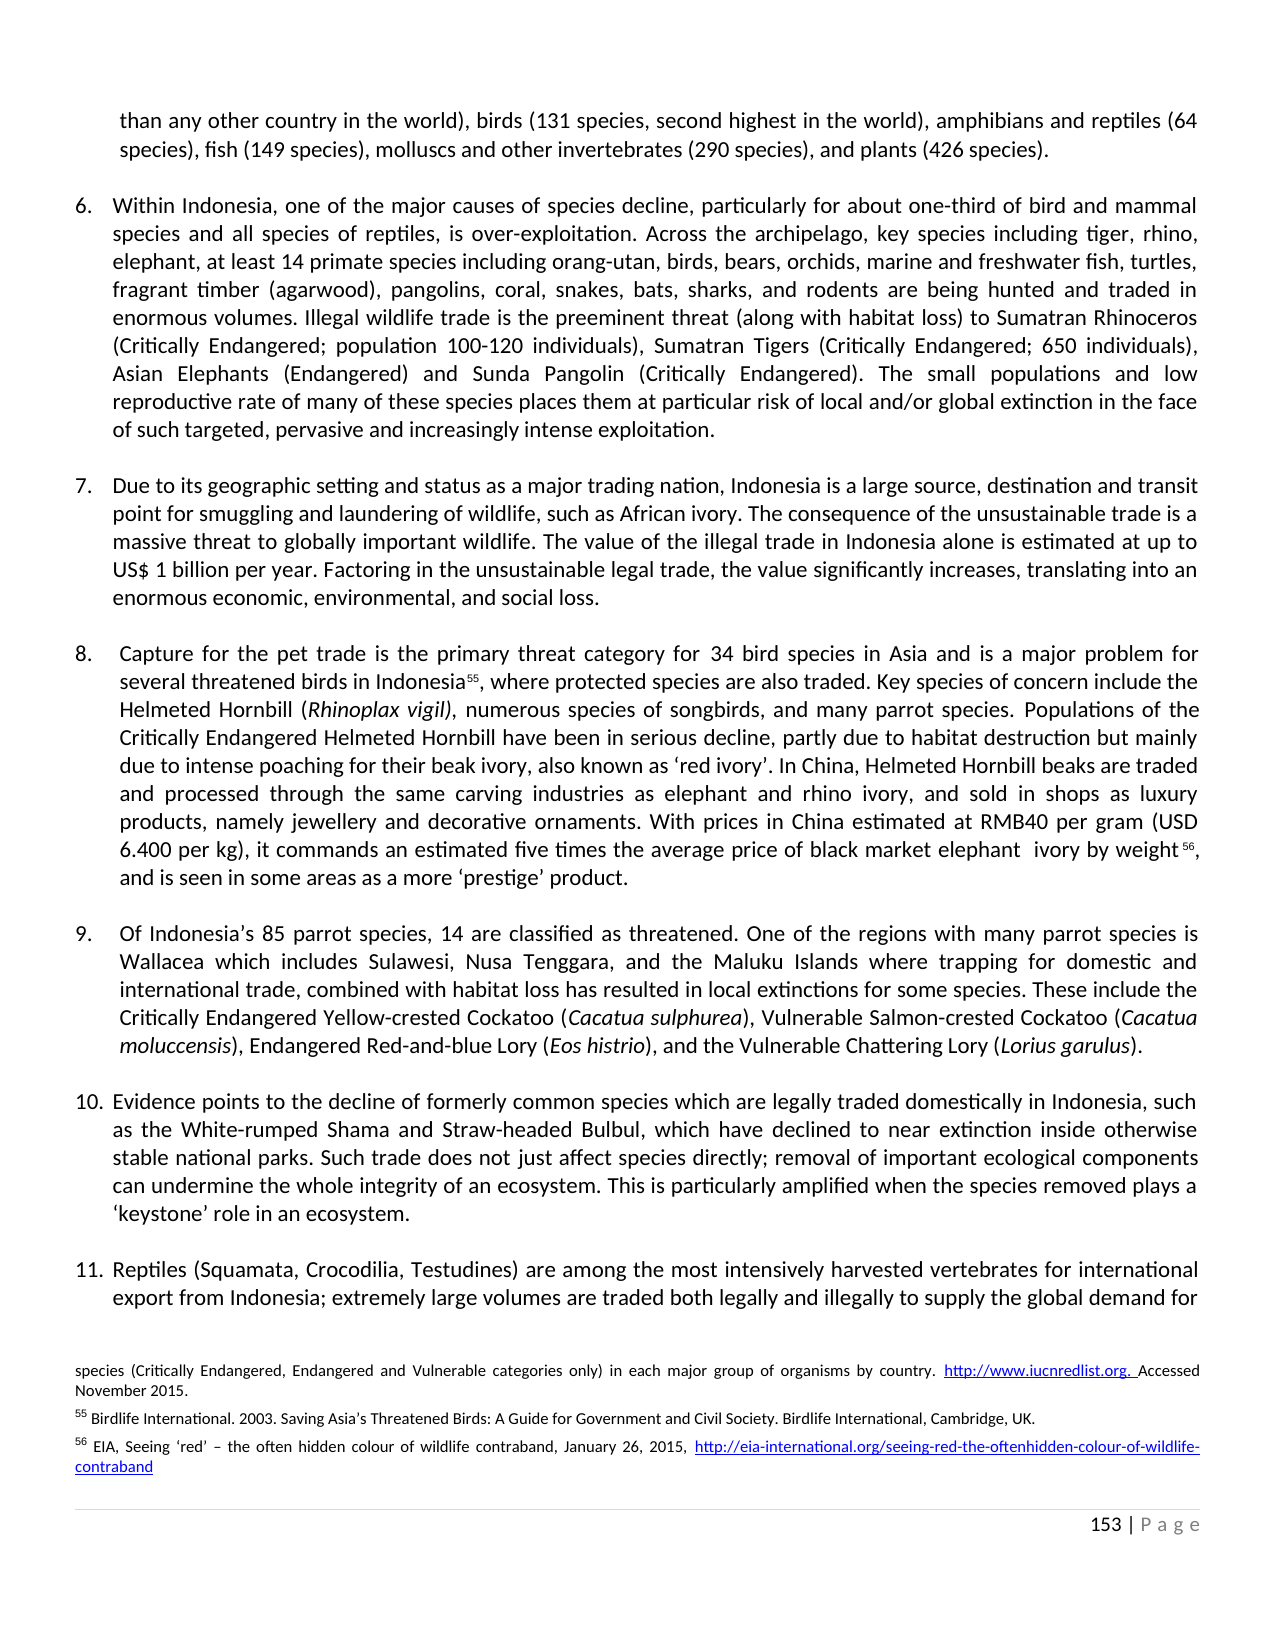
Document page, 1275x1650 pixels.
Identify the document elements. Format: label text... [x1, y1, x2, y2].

text Due to its geographic setting and status as a major trading nation, Indonesia is a large source, destination and transit point for smuggling and laundering of wildlife, such as African ivory. The consequence of the unsustainable trade is a massive threat to globally important wildlife. The value of the illegal trade in Indonesia alone is estimated at up to US$ 1 billion per year. Factoring in the unsustainable legal trade, the value significantly increases, translating into an enormous economic, environmental, and social loss. [75, 471, 1200, 611]
text Evidence points to the decline of formerly common species which are legally traded domestically in Indonesia, such as the White-rumped Shama and Straw-headed Bulbul, which have declined to near extinction inside otherwise stable national parks. Such trade does not just affect species directly; removal of important ecological components can undermine the whole integrity of an ecosystem. This is particularly amplified when the species removed plays a ‘keystone’ role in an ecosystem. [75, 1087, 1200, 1227]
text Within Indonesia, one of the major causes of species decline, particularly for about one-third of bird and mammal species and all species of reptiles, is over-exploitation. Across the archipelago, key species including tiger, rhino, elephant, at least 14 primate species including orang-utan, birds, bears, orchids, marine and freshwater fish, turtles, fragrant timber (agarwood), pangolins, coral, snakes, bats, sharks, and rodents are being hunted and traded in enormous volumes. Illegal wildlife trade is the preeminent threat (along with habitat loss) to Sumatran Rhinoceros (Critically Endangered; population 100-120 individuals), Sumatran Tigers (Critically Endangered; 650 individuals), Asian Elephants (Endangered) and Sunda Pangolin (Critically Endangered). The small populations and low reproductive rate of many of these species places them at particular risk of local and/or global extinction in the face of such targeted, pervasive and increasingly intense exploitation. [75, 191, 1200, 443]
text Capture for the pet trade is the primary threat category for 34 bird species in Asia and is a major problem for several threatened birds in Indonesia, where protected species are also traded. Key species of concern include the Helmeted Hornbill (Rhinoplax vigil), numerous species of songbirds, and many parrot species. Populations of the Critically Endangered Helmeted Hornbill have been in serious decline, partly due to habitat destruction but mainly due to intense poaching for their beak ivory, also known as ‘red ivory’. In China, Helmeted Hornbill beaks are traded and processed through the same carving industries as elephant and rhino ivory, and sold in shops as luxury products, namely jewellery and decorative ornaments. With prices in China estimated at RMB40 per gram (USD 6.400 per kg), it commands an estimated five times the average price of black market elephant ivory by weight, and is seen in some areas as a more ‘prestige’ product. [75, 639, 1200, 891]
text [75, 107, 1200, 163]
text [75, 1256, 1200, 1312]
text Of Indonesia’s 85 parrot species, 14 are classified as threatened. One of the regions with many parrot species is Wallacea which includes Sulawesi, Nusa Tenggara, and the Maluku Islands where trapping for domestic and international trade, combined with habitat loss has resulted in local extinctions for some species. These include the Critically Endangered Yellow-crested Cockatoo (Cacatua sulphurea), Vulnerable Salmon-crested Cockatoo (Cacatua moluccensis), Endangered Red-and-blue Lory (Eos histrio), and the Vulnerable Chattering Lory (Lorius garulus). [75, 919, 1200, 1059]
